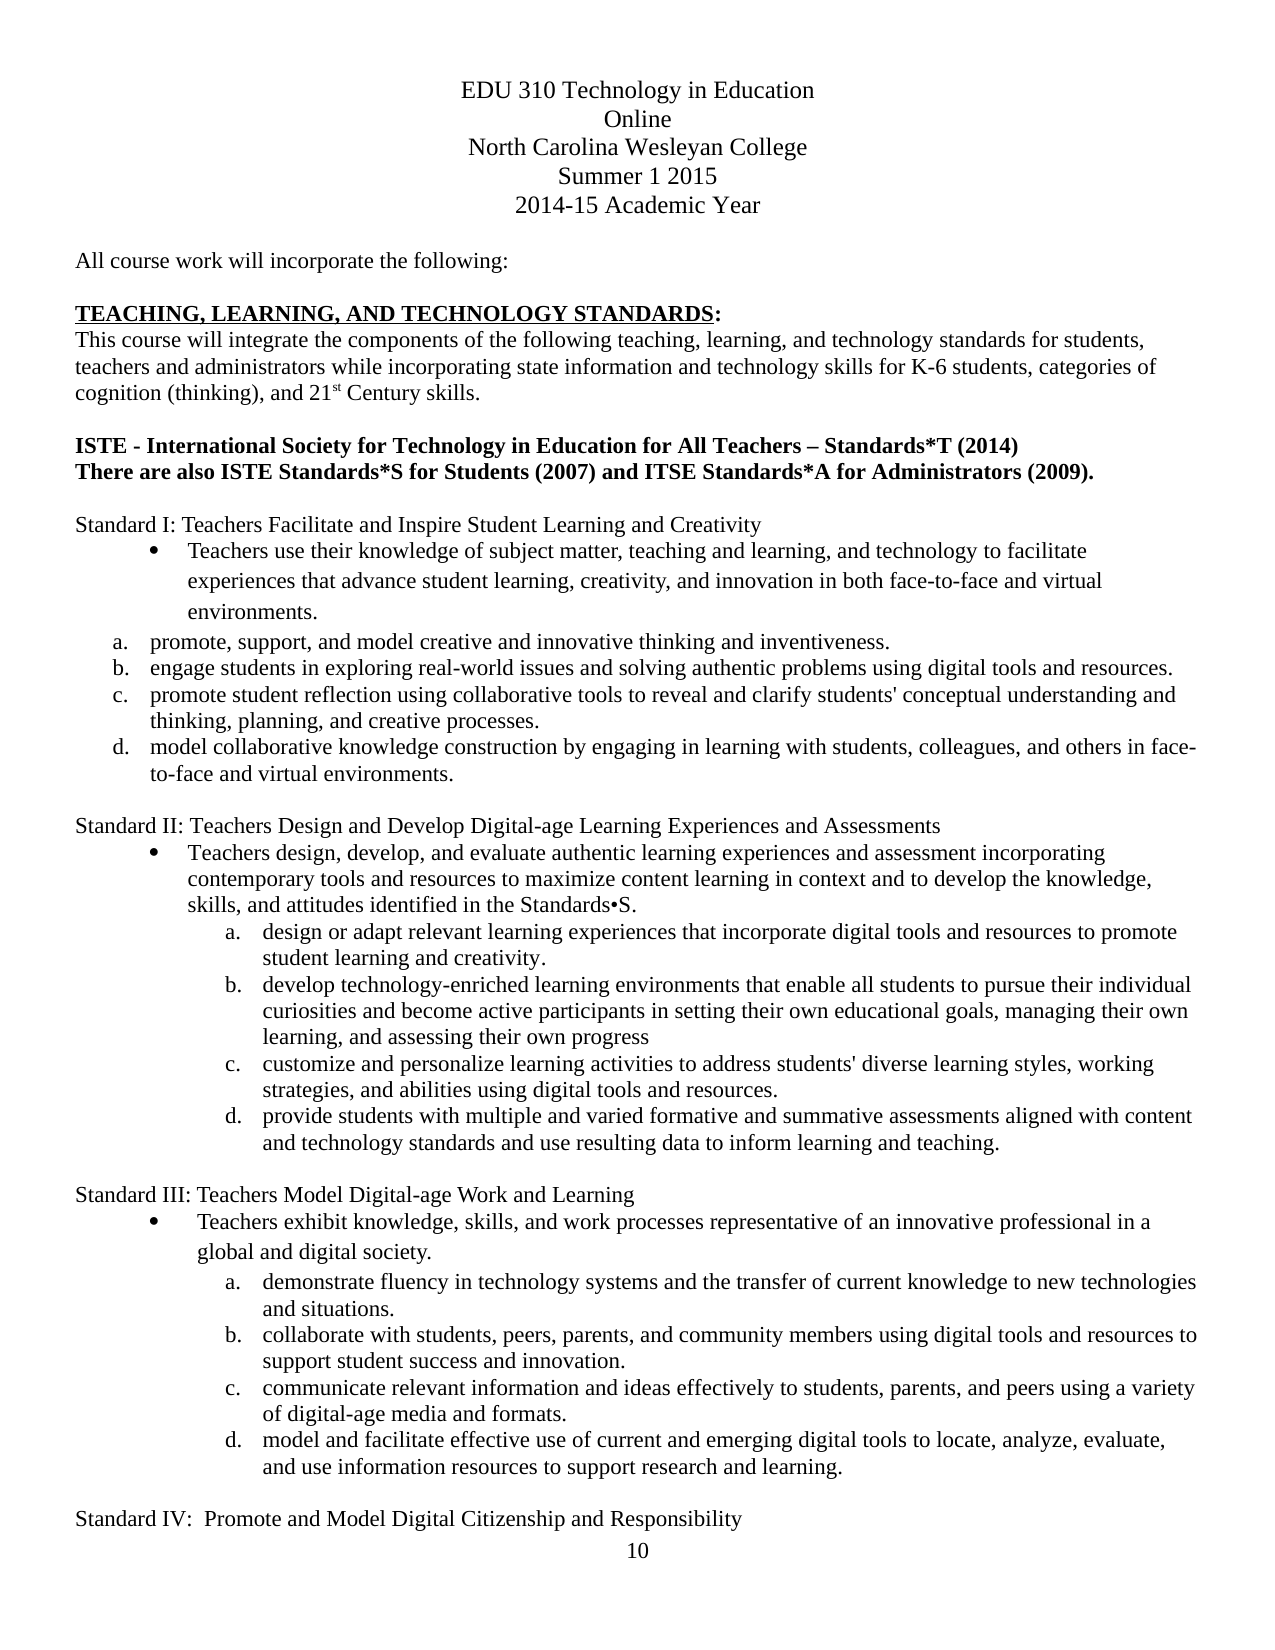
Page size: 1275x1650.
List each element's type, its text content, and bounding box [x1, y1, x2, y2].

text Standard I: Teachers Facilitate and Inspire Student Learning and Creativity [75, 511, 1200, 537]
list customize and personalize learning activities to address students' diverse learning styles, working strategies, and abilities using digital tools and resources. [225, 1050, 1200, 1102]
list design or adapt relevant learning experiences that incorporate digital tools and resources to promote student learning and creativity. [225, 918, 1200, 971]
list engage students in exploring real-world issues and solving authentic problems using digital tools and resources. [112, 654, 1200, 681]
text TEACHING, LEARNING, AND TECHNOLOGY STANDARDS: [75, 300, 1200, 327]
text Standard III: Teachers Model Digital-age Work and Learning [75, 1181, 1200, 1208]
list promote student reflection using collaborative tools to reveal and clarify students' conceptual understanding and thinking, planning, and creative processes. [112, 681, 1200, 733]
list Teachers use their knowledge of subject matter, teaching and learning, and technology to facilitate experiences that advance student learning, creativity, and innovation in both face-to-face and virtual environments. [150, 537, 1200, 624]
text ISTE - International Society for Technology in Education for All Teachers – Standards*T (2014) [75, 432, 1200, 458]
list model collaborative knowledge construction by engaging in learning with students, colleagues, and others in face-to-face and virtual environments. [112, 733, 1200, 786]
list develop technology-enriched learning environments that enable all students to pursue their individual curiosities and become active participants in setting their own educational goals, managing their own learning, and assessing their own progress [225, 971, 1200, 1050]
text All course work will incorporate the following: [75, 247, 1200, 274]
text Standard II: Teachers Design and Develop Digital-age Learning Experiences and Assessments [75, 812, 1200, 839]
list collaborate with students, peers, parents, and community members using digital tools and resources to support student success and innovation. [225, 1321, 1200, 1374]
list provide students with multiple and varied formative and summative assessments aligned with content and technology standards and use resulting data to inform learning and teaching. [225, 1102, 1200, 1155]
list demonstrate fluency in technology systems and the transfer of current knowledge to new technologies and situations. [225, 1268, 1200, 1321]
text This course will integrate the components of the following teaching, learning, and technology standards for students, teachers and administrators while incorporating state information and technology skills for K-6 students, categories of cognition (thinking), and 21st Century skills. [75, 327, 1200, 406]
list Teachers exhibit knowledge, skills, and work processes representative of an innovative professional in a global and digital society. [150, 1208, 1200, 1264]
list Teachers design, develop, and evaluate authentic learning experiences and assessment incorporating contemporary tools and resources to maximize content learning in context and to develop the knowledge, skills, and attitudes identified in the Standards•S. [150, 839, 1200, 918]
text Standard IV: Promote and Model Digital Citizenship and Responsibility [75, 1505, 1200, 1532]
text There are also ISTE Standards*S for Students (2007) and ITSE Standards*A for Administrators (2009). [75, 458, 1200, 485]
list promote, support, and model creative and innovative thinking and inventiveness. [112, 628, 1200, 654]
list model and facilitate effective use of current and emerging digital tools to locate, analyze, evaluate, and use information resources to support research and learning. [225, 1426, 1200, 1479]
list communicate relevant information and ideas effectively to students, parents, and peers using a variety of digital-age media and formats. [225, 1374, 1200, 1426]
